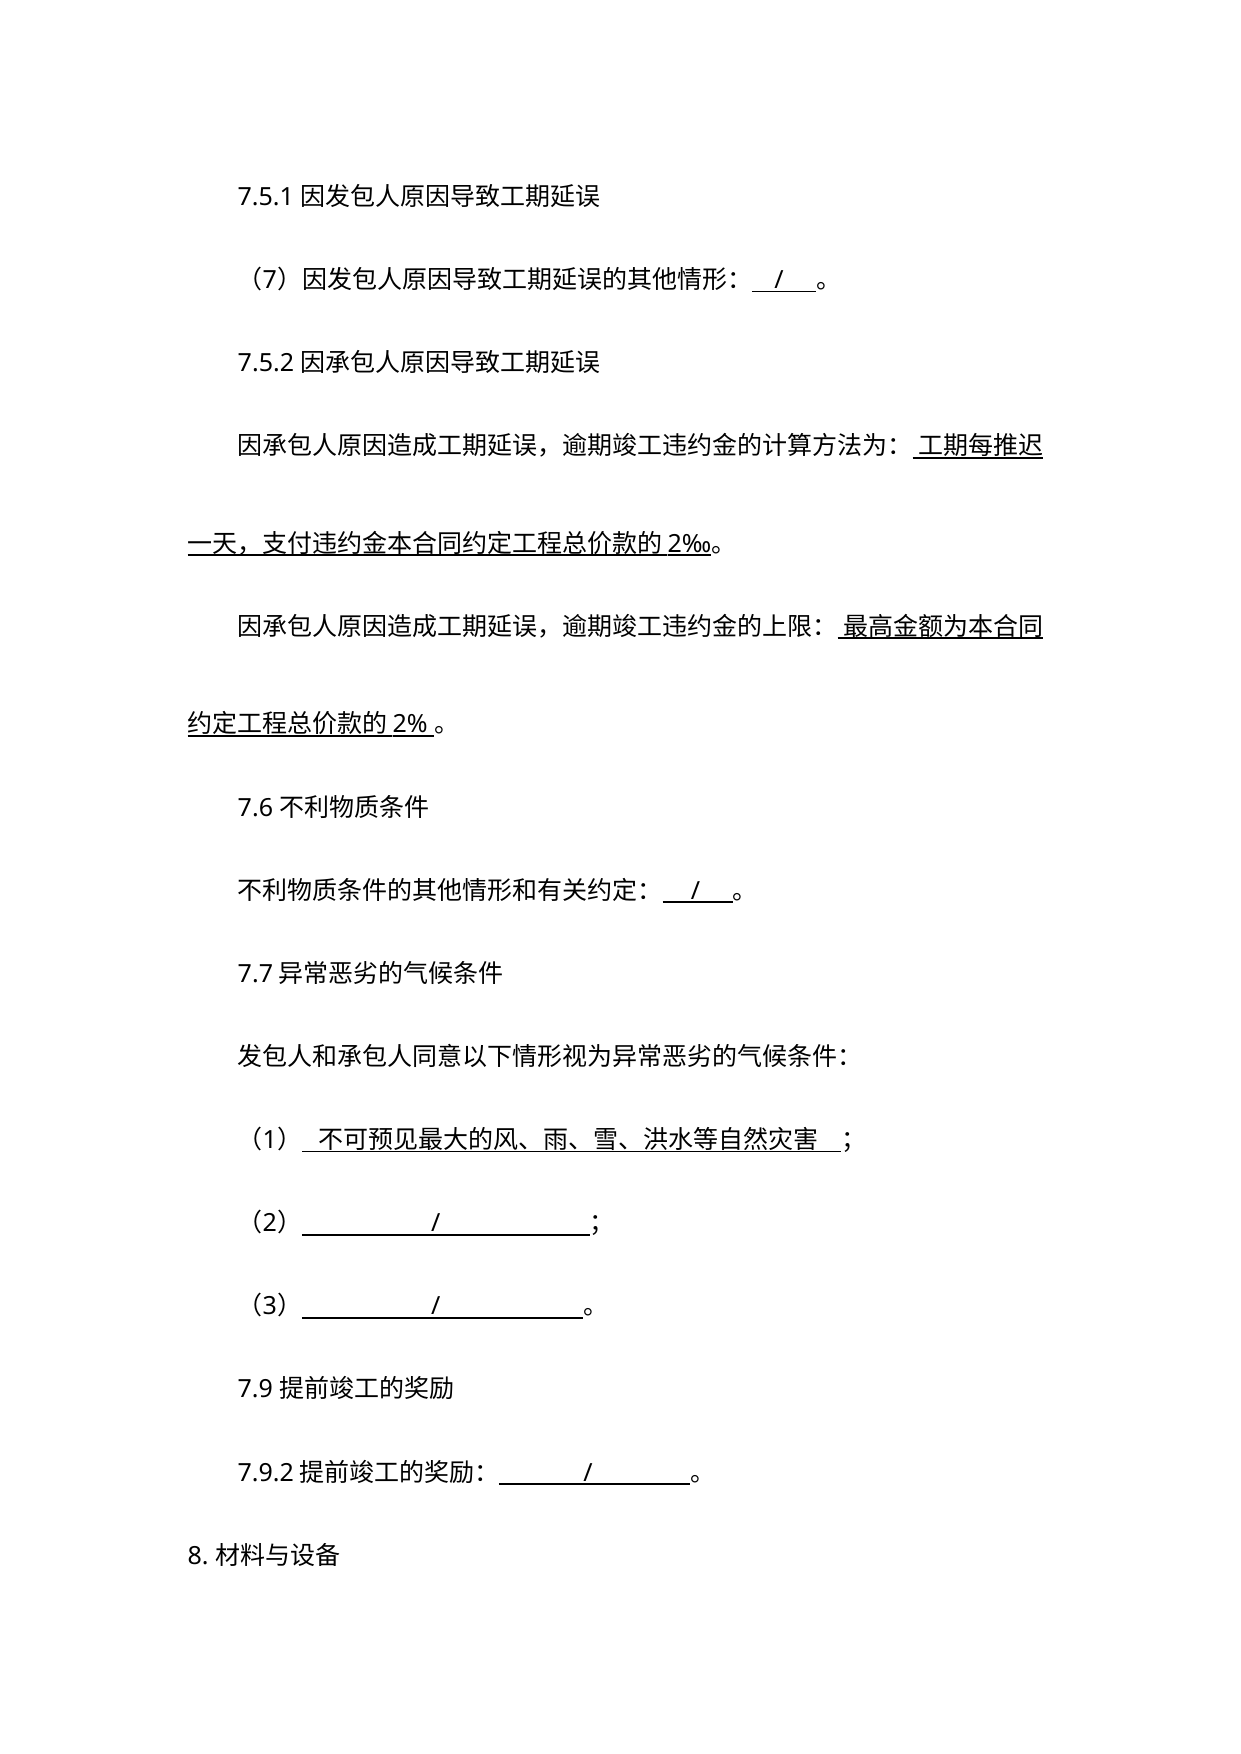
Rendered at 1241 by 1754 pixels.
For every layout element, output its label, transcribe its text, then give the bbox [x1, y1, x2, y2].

text 因承包人原因造成工期延误，逾期竣工违约金的上限： 最高金额为本合同约定工程总价款的2% 。 [187, 592, 1053, 754]
text 发包人和承包人同意以下情形视为异常恶劣的气候条件： [187, 1022, 1053, 1087]
text （7）因发包人原因导致工期延误的其他情形： / 。 [187, 245, 1053, 310]
text 7.9.2提前竣工的奖励： / 。 [187, 1438, 1053, 1503]
text 7.5.1 因发包人原因导致工期延误 [187, 162, 1053, 227]
text （1） 不可预见最大的风、雨、雪、洪水等自然灾害 ； [187, 1105, 1053, 1170]
text （2） / ； [187, 1188, 1053, 1253]
text 因承包人原因造成工期延误，逾期竣工违约金的计算方法为： 工期每推迟一天，支付违约金本合同约定工程总价款的2‰。 [187, 411, 1053, 574]
text 7.6 不利物质条件 [187, 773, 1053, 838]
text 8. 材料与设备 [187, 1521, 1053, 1586]
text 7.7异常恶劣的气候条件 [187, 939, 1053, 1004]
text 不利物质条件的其他情形和有关约定： / 。 [187, 856, 1053, 921]
text （3） / 。 [187, 1271, 1053, 1336]
text 7.5.2 因承包人原因导致工期延误 [187, 328, 1053, 393]
text 7.9 提前竣工的奖励 [187, 1354, 1053, 1419]
